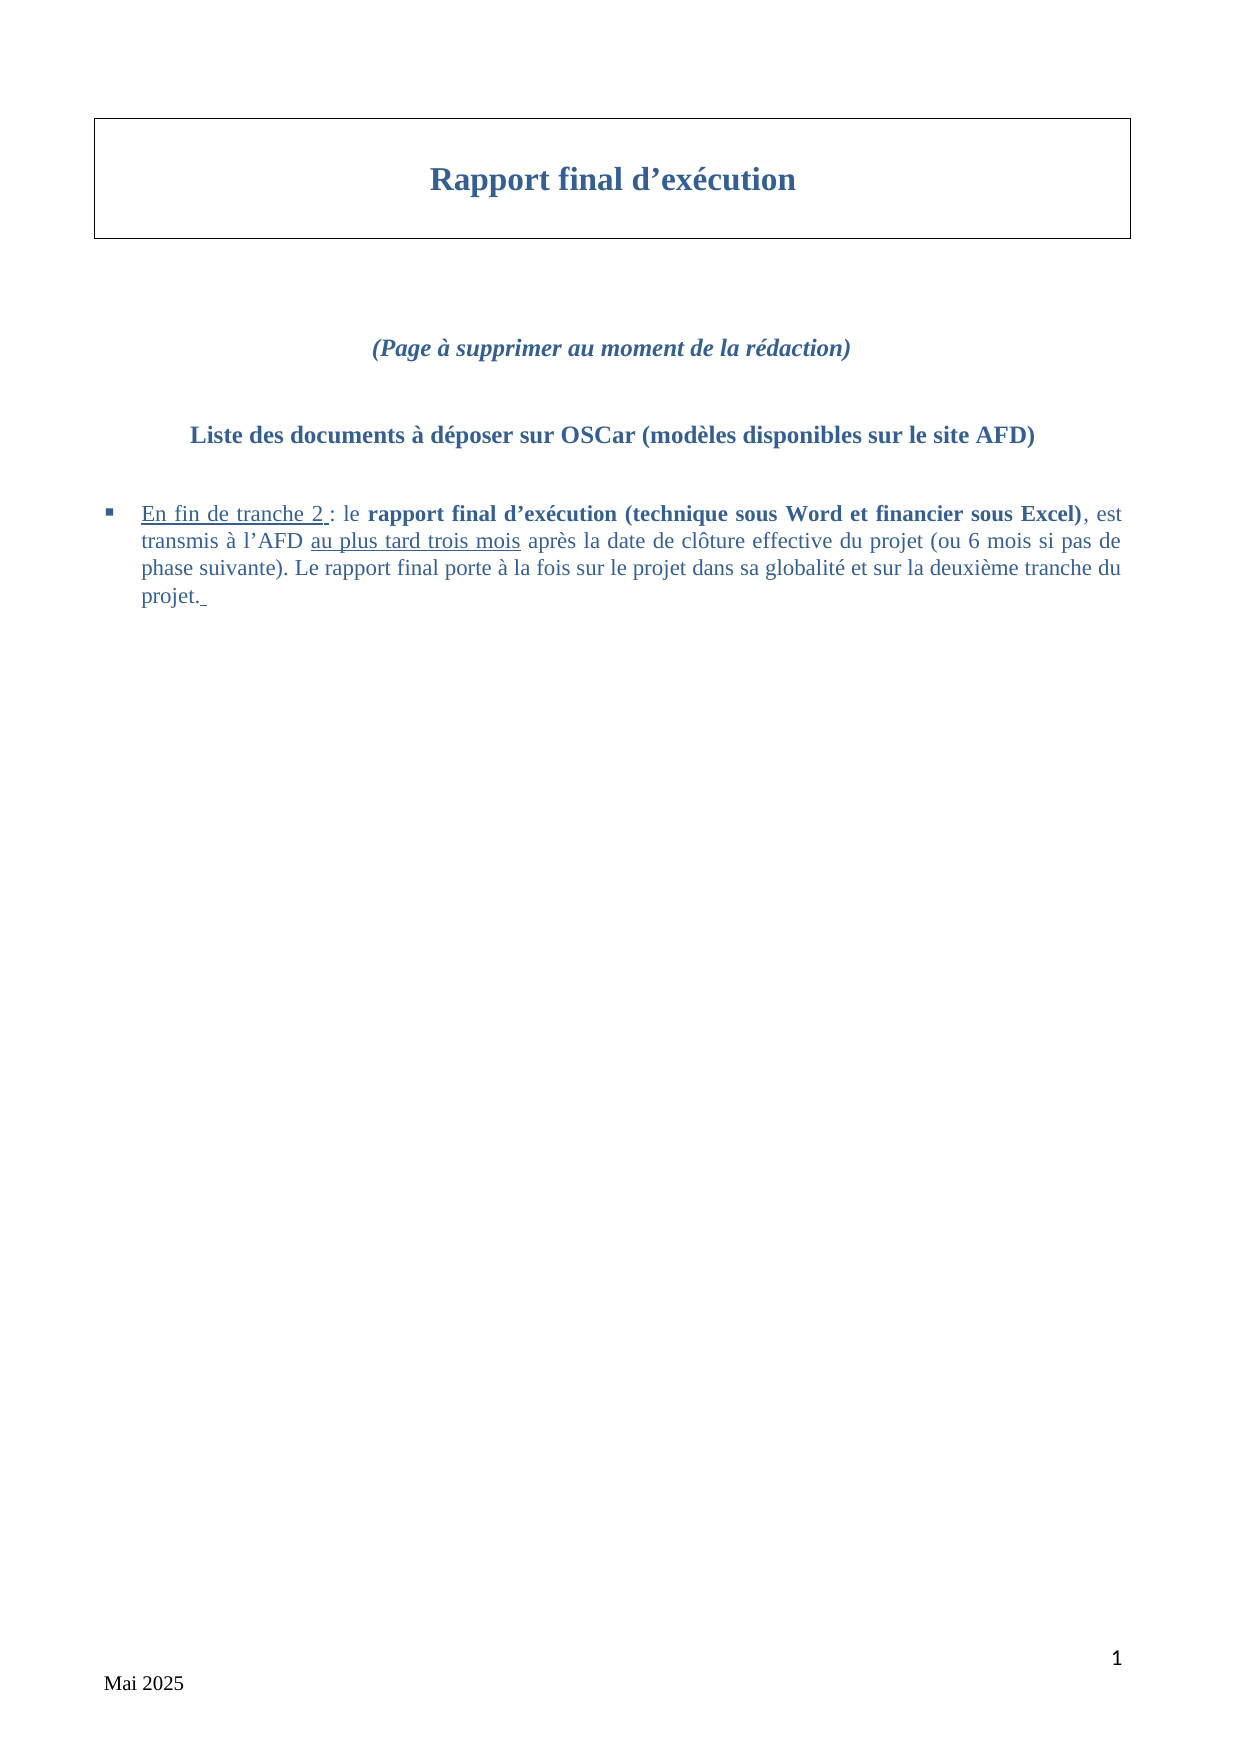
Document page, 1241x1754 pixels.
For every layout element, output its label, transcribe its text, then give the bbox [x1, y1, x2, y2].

text Rapport final d’exécution [103, 159, 1122, 198]
list En fin de tranche 2 : le rapport final d’exécution (technique sous Word et financier sous Excel), est transmis à l’AFD au plus tard trois mois après la date de clôture effective du projet (ou 6 mois si pas de phase suivante). Le rapport final porte à la fois sur le projet dans sa globalité et sur la deuxième tranche du projet. [103, 500, 1122, 609]
text (Page à supprimer au moment de la rédaction) [103, 333, 1122, 362]
text Liste des documents à déposer sur OSCar (modèles disponibles sur le site AFD) [103, 420, 1122, 449]
